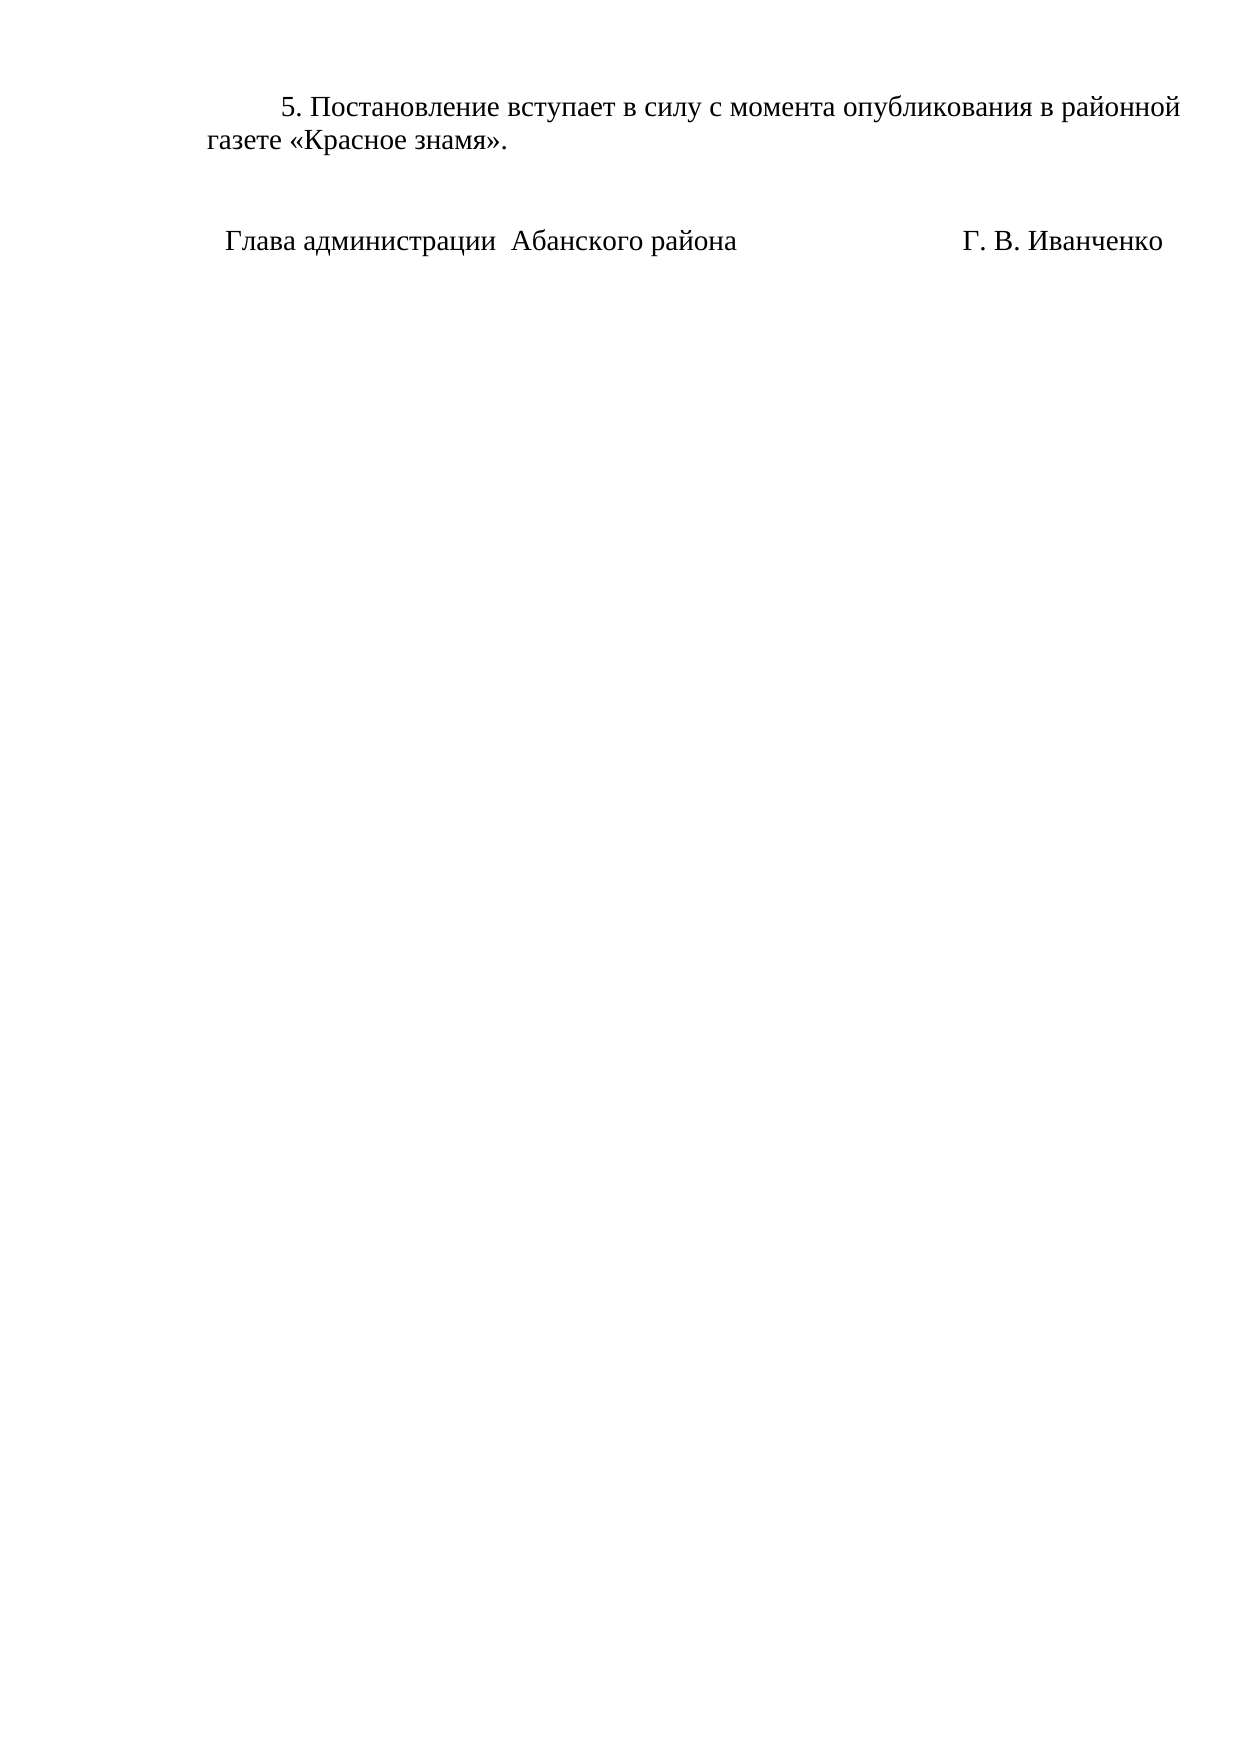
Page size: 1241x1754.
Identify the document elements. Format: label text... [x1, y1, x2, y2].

text Глава администрации Абанского района Г. В. Иванченко [207, 223, 1181, 256]
text 5. Постановление вступает в силу с момента опубликования в районной газете «Красное знамя». [207, 89, 1181, 156]
